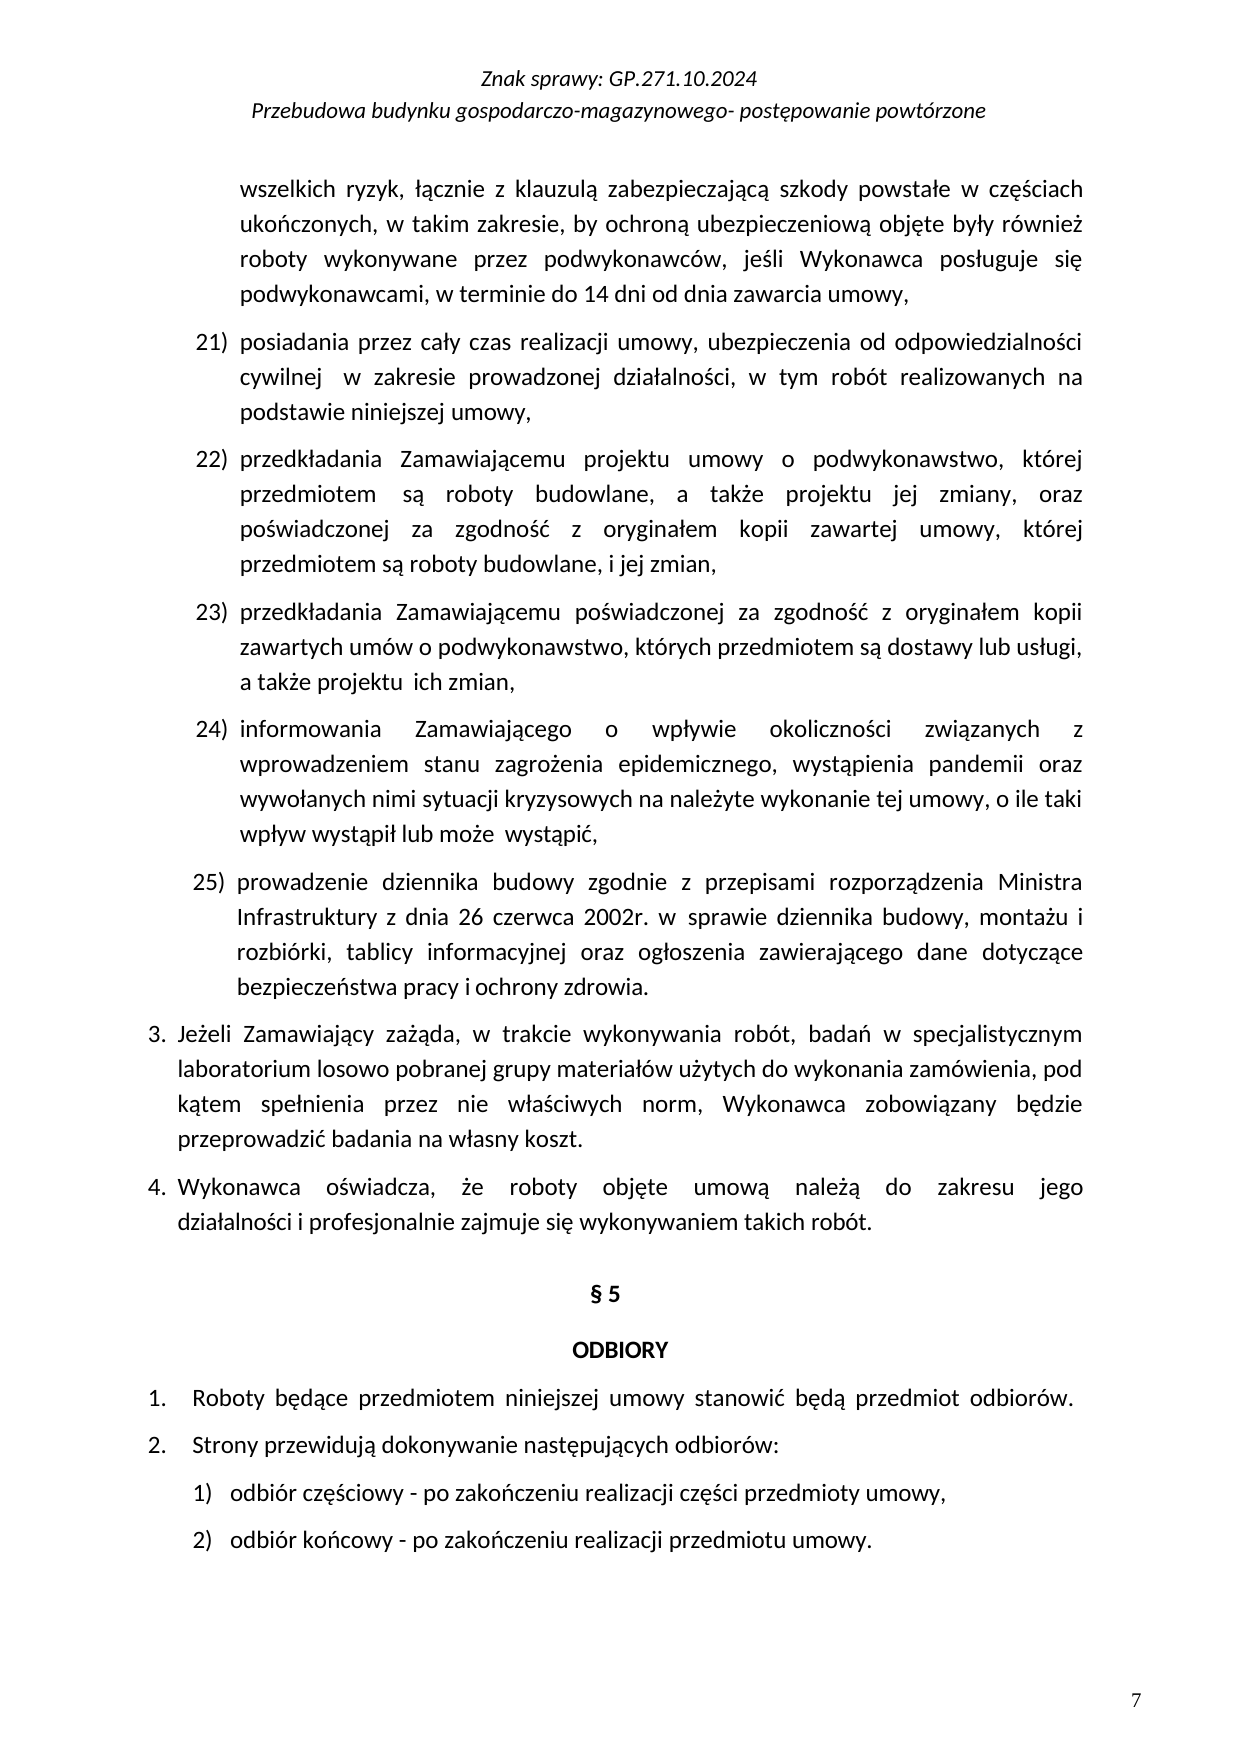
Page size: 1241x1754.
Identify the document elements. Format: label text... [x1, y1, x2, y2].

text § 5 [148, 1279, 1063, 1309]
list posiadania przez cały czas realizacji umowy, ubezpieczenia od odpowiedzialności cywilnej w zakresie prowadzonej działalności, w tym robót realizowanych na podstawie niniejszej umowy, [195, 326, 1084, 427]
list informowania Zamawiającego o wpływie okoliczności związanych z wprowadzeniem stanu zagrożenia epidemicznego, wystąpienia pandemii oraz wywołanych nimi sytuacji kryzysowych na należyte wykonanie tej umowy, o ile taki wpływ wystąpił lub może wystąpić, [195, 714, 1084, 849]
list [195, 174, 1084, 309]
list przedkładania Zamawiającemu projektu umowy o podwykonawstwo, której przedmiotem są roboty budowlane, a także projektu jej zmiany, oraz poświadczonej za zgodność z oryginałem kopii zawartej umowy, której przedmiotem są roboty budowlane, i jej zmian, [195, 444, 1084, 579]
list Strony przewidują dokonywanie następujących odbiorów: [148, 1429, 1084, 1460]
list Roboty będące przedmiotem niniejszej umowy stanowić będą przedmiot odbiorów. [148, 1382, 1084, 1412]
list odbiór końcowy - po zakończeniu realizacji przedmiotu umowy. [192, 1524, 1092, 1555]
list prowadzenie dziennika budowy zgodnie z przepisami rozporządzenia Ministra Infrastruktury z dnia 26 czerwca 2002r. w sprawie dziennika budowy, montażu i rozbiórki, tablicy informacyjnej oraz ogłoszenia zawierającego dane dotyczące bezpieczeństwa pracy i ochrony zdrowia. [192, 866, 1084, 1002]
list Wykonawca oświadcza, że roboty objęte umową należą do zakresu jego działalności i profesjonalnie zajmuje się wykonywaniem takich robót. [148, 1171, 1084, 1237]
subtitle ODBIORY [148, 1334, 1092, 1365]
list Jeżeli Zamawiający zażąda, w trakcie wykonywania robót, badań w specjalistycznym laboratorium losowo pobranej grupy materiałów użytych do wykonania zamówienia, pod kątem spełnienia przez nie właściwych norm, Wykonawca zobowiązany będzie przeprowadzić badania na własny koszt. [148, 1019, 1084, 1154]
list przedkładania Zamawiającemu poświadczonej za zgodność z oryginałem kopii zawartych umów o podwykonawstwo, których przedmiotem są dostawy lub usługi, a także projektu ich zmian, [195, 596, 1084, 697]
list odbiór częściowy - po zakończeniu realizacji części przedmioty umowy, [192, 1477, 1092, 1507]
